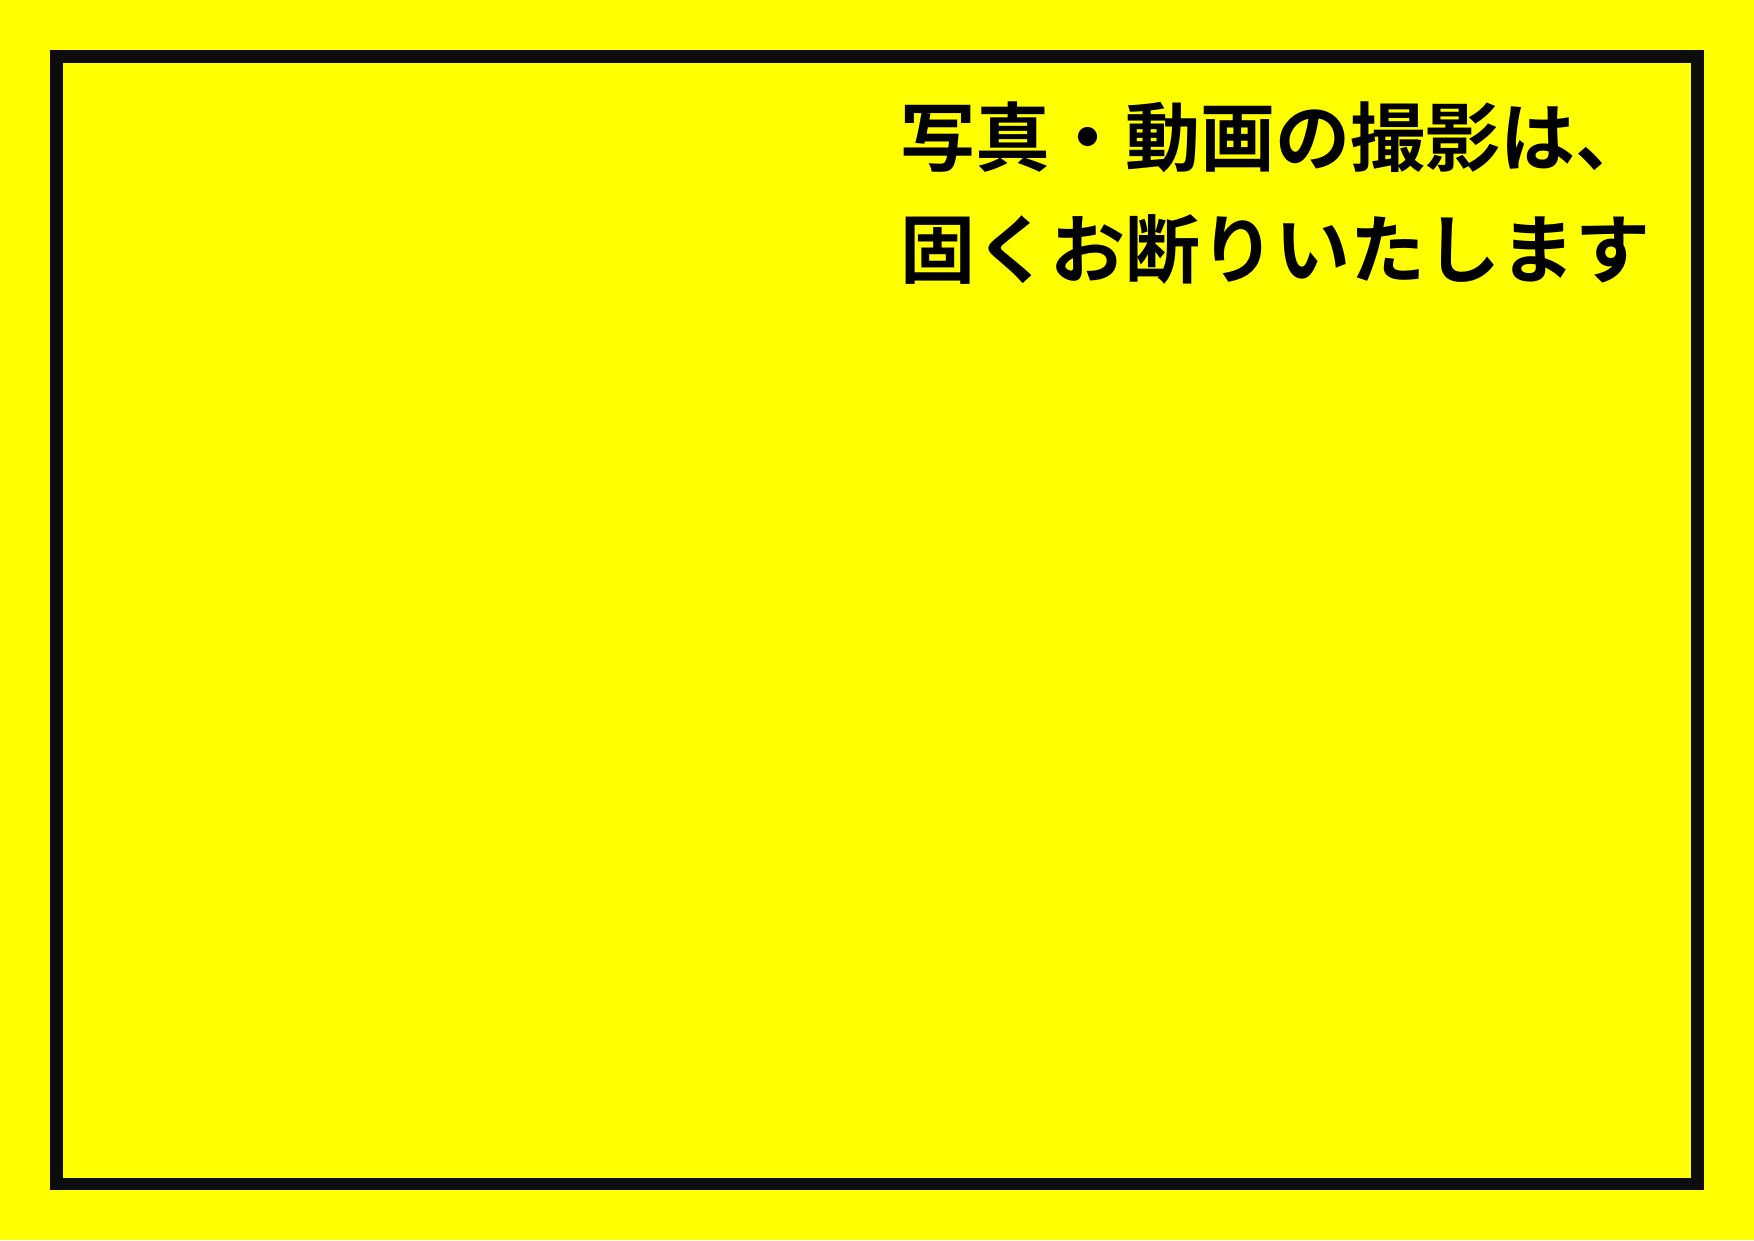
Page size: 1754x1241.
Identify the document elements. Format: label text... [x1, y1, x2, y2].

text 固くお断りいたします [75, 189, 1679, 301]
text 写真・動画の撮影は、 [75, 76, 1679, 189]
